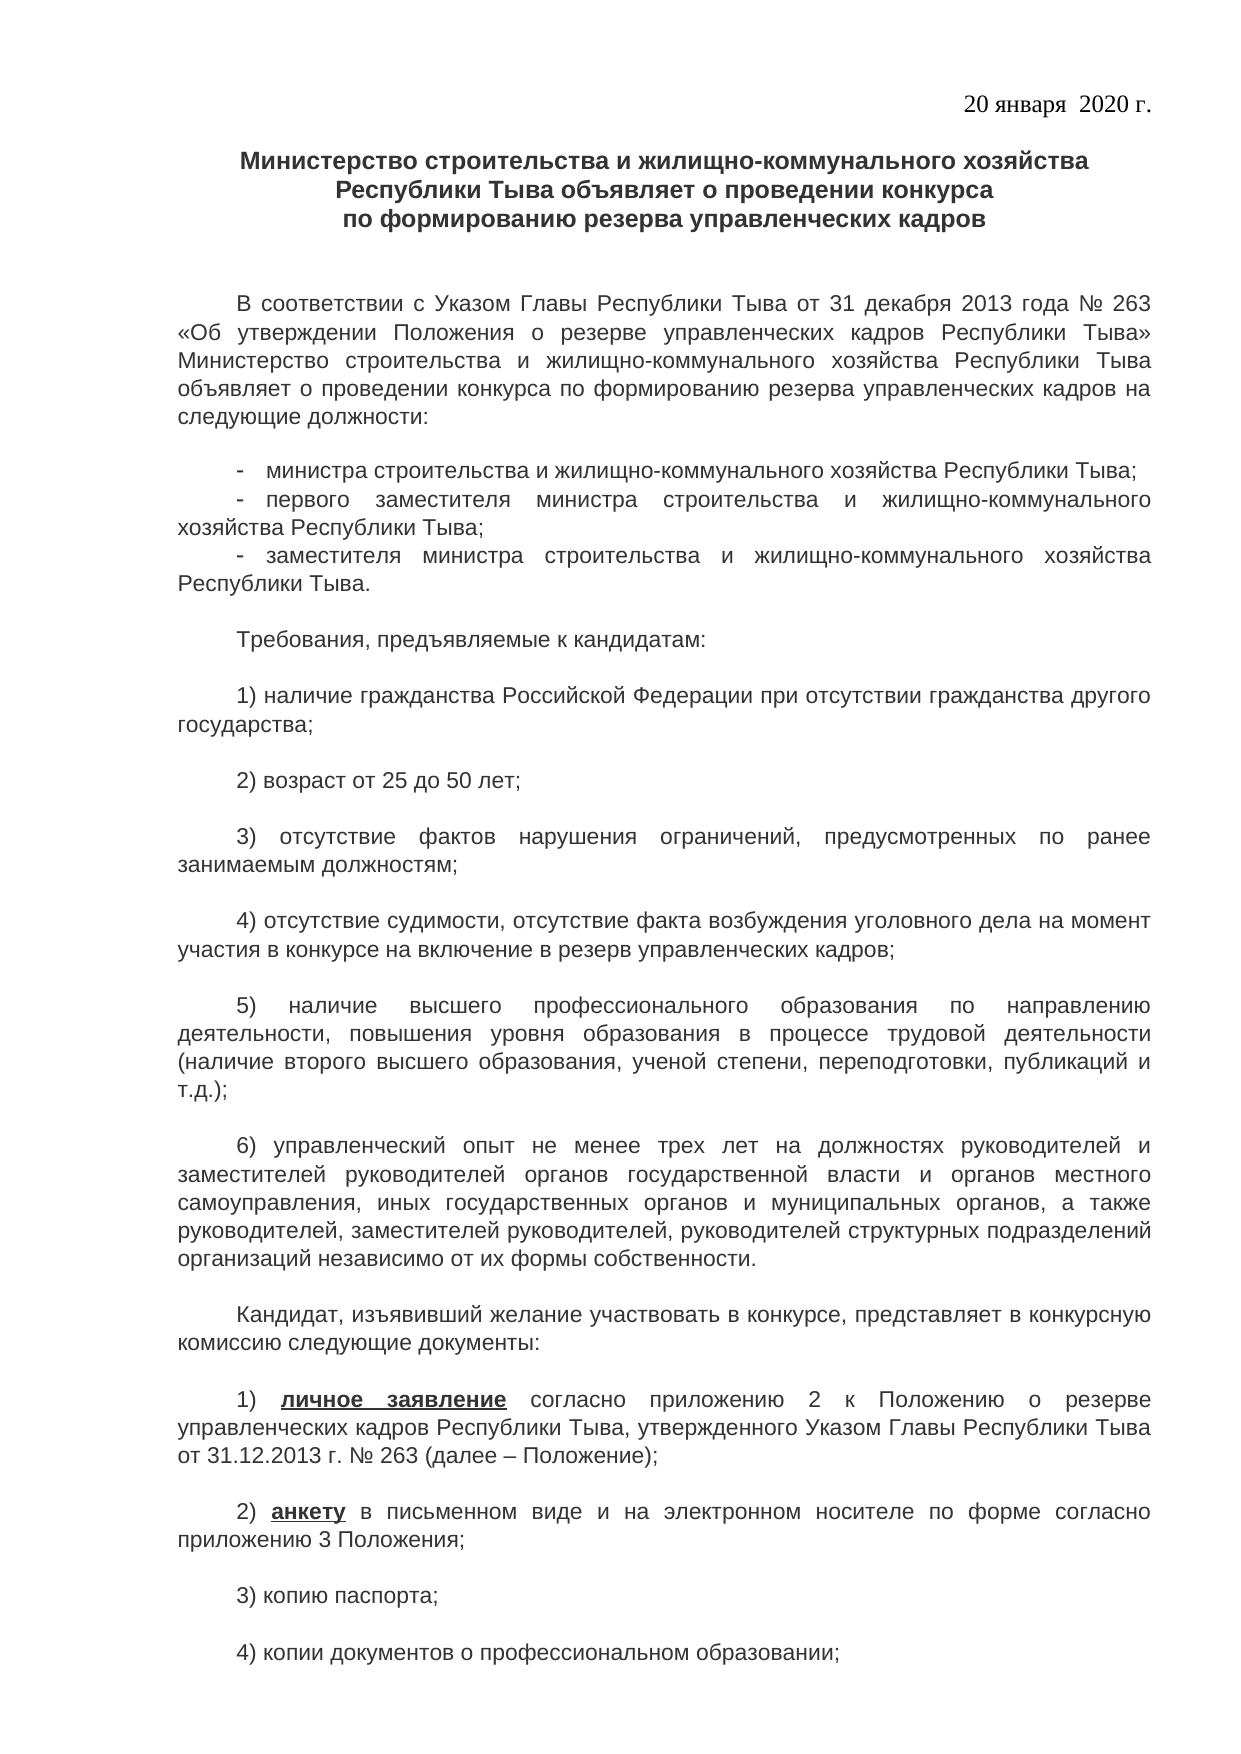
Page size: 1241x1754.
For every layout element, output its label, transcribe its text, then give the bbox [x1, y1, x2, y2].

text 6) управленческий опыт не менее трех лет на должностях руководителей и заместителей руководителей органов государственной власти и органов местного самоуправления, иных государственных органов и муниципальных органов, а также руководителей, заместителей руководителей, руководителей структурных подразделений организаций независимо от их формы собственности. [177, 1131, 1152, 1271]
text 2) возраст от 25 до 50 лет; [177, 765, 1152, 793]
text 1) личное заявление согласно приложению 2 к Положению о резерве управленческих кадров Республики Тыва, утвержденного Указом Главы Республики Тыва от 31.12.2013 г. № 263 (далее – Положение); [177, 1384, 1152, 1468]
list министра строительства и жилищно-коммунального хозяйства Республики Тыва; [177, 457, 1152, 484]
text 4) копии документов о профессиональном образовании; [177, 1637, 1152, 1665]
text по формированию резерва управленческих кадров [177, 204, 1152, 232]
list первого заместителя министра строительства и жилищно-коммунального хозяйства Республики Тыва; [177, 484, 1152, 540]
text 2) анкету в письменном виде и на электронном носителе по форме согласно приложению 3 Положения; [177, 1496, 1152, 1552]
text Кандидат, изъявивший желание участвовать в конкурсе, представляет в конкурсную комиссию следующие документы: [177, 1299, 1152, 1356]
text 3) копию паспорта; [177, 1581, 1152, 1609]
text В соответствии с Указом Главы Республики Тыва от 31 декабря 2013 года № 263 «Об утверждении Положения о резерве управленческих кадров Республики Тыва» Министерство строительства и жилищно-коммунального хозяйства Республики Тыва объявляет о проведении конкурса по формированию резерва управленческих кадров на следующие должности: [177, 289, 1152, 429]
text Требования, предъявляемые к кандидатам: [177, 624, 1152, 652]
text 1) наличие гражданства Российской Федерации при отсутствии гражданства другого государства; [177, 681, 1152, 737]
text 3) отсутствие фактов нарушения ограничений, предусмотренных по ранее занимаемым должностям; [177, 821, 1152, 877]
text 5) наличие высшего профессионального образования по направлению деятельности, повышения уровня образования в процессе трудовой деятельности (наличие второго высшего образования, ученой степени, переподготовки, публикаций и т.д.); [177, 990, 1152, 1102]
list заместителя министра строительства и жилищно-коммунального хозяйства Республики Тыва. [177, 540, 1152, 596]
text Министерство строительства и жилищно-коммунального хозяйства Республики Тыва объявляет о проведении конкурса [177, 146, 1152, 204]
text 20 января 2020 г. [177, 89, 1152, 117]
text 4) отсутствие судимости, отсутствие факта возбуждения уголовного дела на момент участия в конкурсе на включение в резерв управленческих кадров; [177, 906, 1152, 962]
